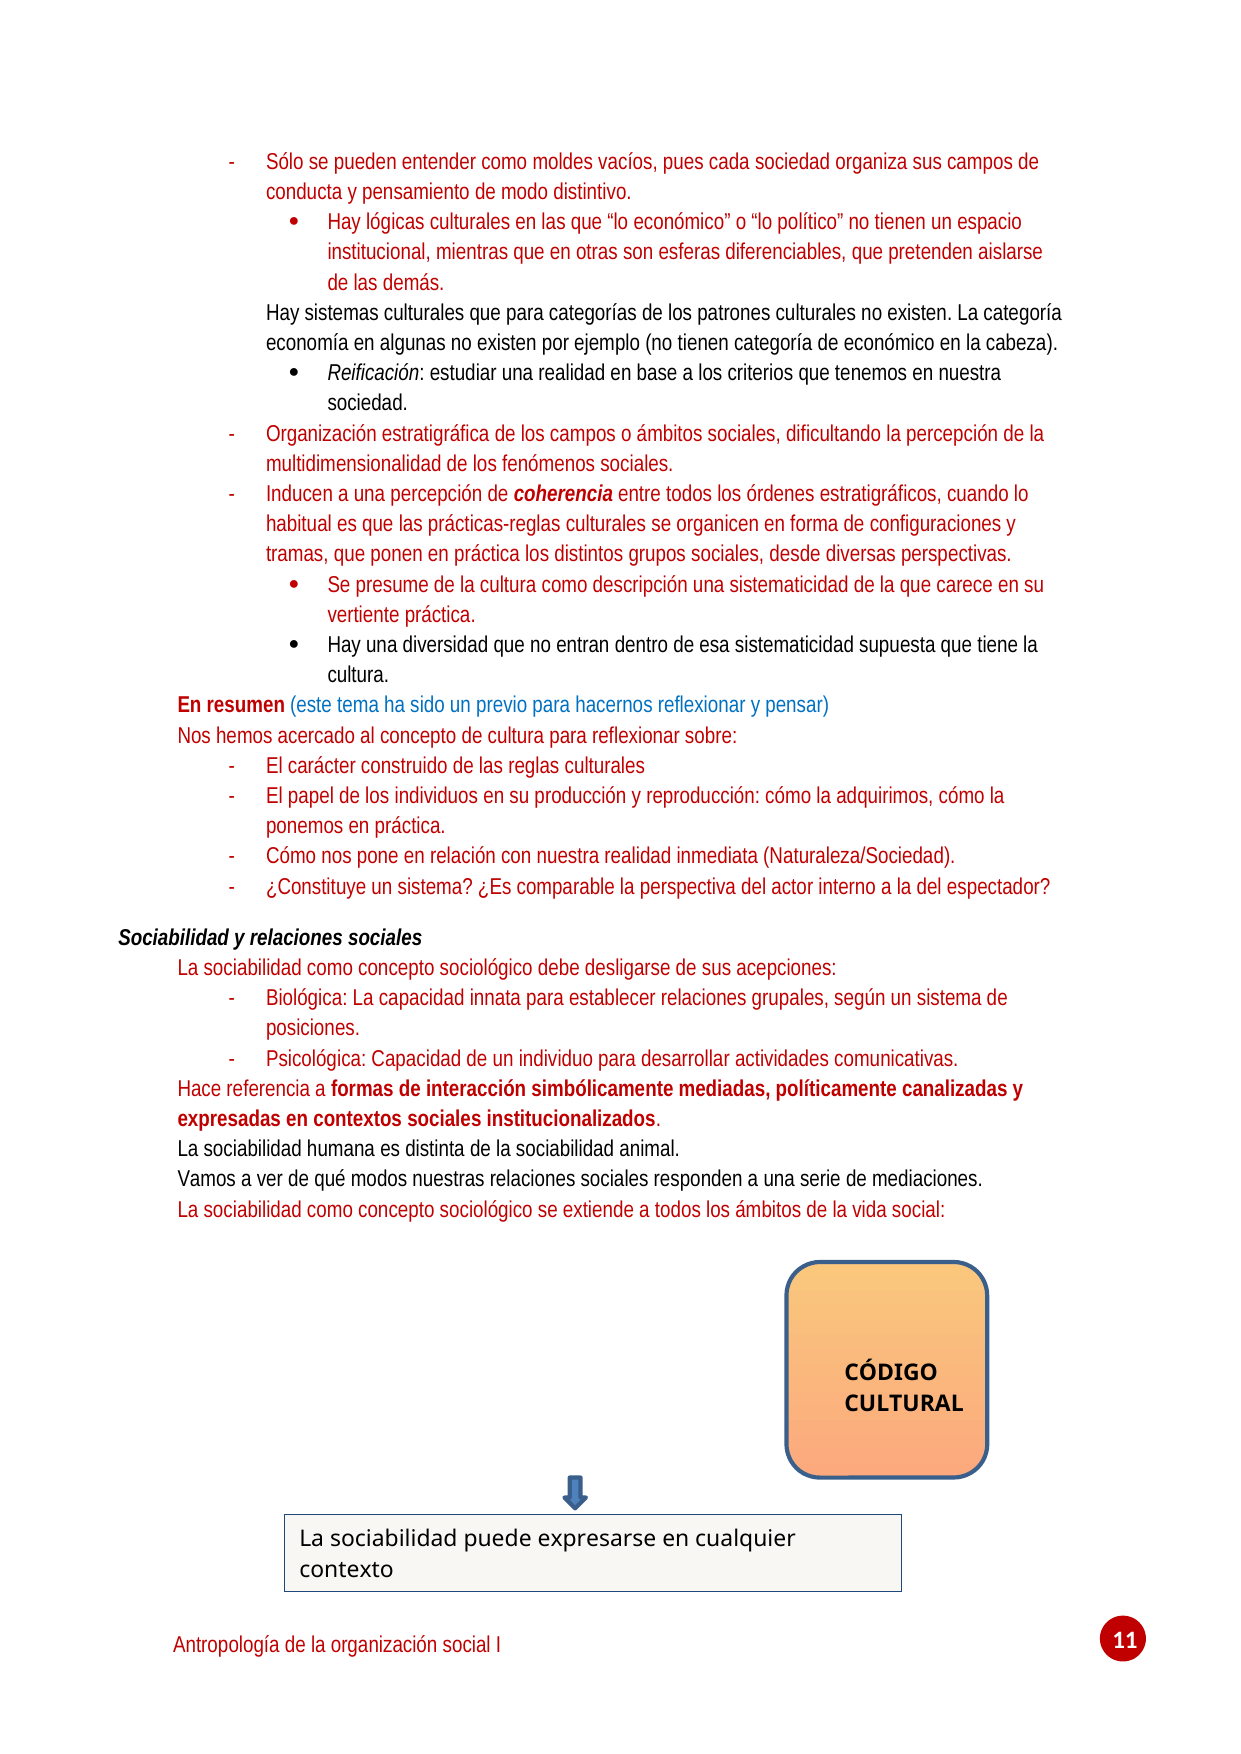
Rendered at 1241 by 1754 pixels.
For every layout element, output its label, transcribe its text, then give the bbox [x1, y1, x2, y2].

list Biológica: La capacidad innata para establecer relaciones grupales, según un sistema de posiciones. [228, 984, 1063, 1041]
list Cómo nos pone en relación con nuestra realidad inmediata (Naturaleza/Sociedad). [228, 842, 1063, 869]
text La sociabilidad humana es distinta de la sociabilidad animal. [177, 1135, 1063, 1161]
list Hay una diversidad que no entran dentro de esa sistematicidad supuesta que tiene la cultura. [290, 631, 1063, 687]
text Hace referencia a formas de interacción simbólicamente mediadas, políticamente canalizadas y expresadas en contextos sociales institucionalizados. [177, 1075, 1063, 1131]
list Sólo se pueden entender como moldes vacíos, pues cada sociedad organiza sus campos de conducta y pensamiento de modo distintivo. [228, 148, 1063, 204]
text Nos hemos acercado al concepto de cultura para reflexionar sobre: [177, 722, 1063, 748]
text Hay sistemas culturales que para categorías de los patrones culturales no existen. La categoría economía en algunas no existen por ejemplo (no tienen categoría de económico en la cabeza). [266, 299, 1063, 355]
text La sociabilidad como concepto sociológico se extiende a todos los ámbitos de la vida social: [177, 1196, 1063, 1222]
list Organización estratigráfica de los campos o ámbitos sociales, dificultando la percepción de la multidimensionalidad de los fenómenos sociales. [228, 419, 1063, 476]
text Vamos a ver de qué modos nuestras relaciones sociales responden a una serie de mediaciones. [177, 1165, 1063, 1192]
text En resumen (este tema ha sido un previo para hacernos reflexionar y pensar) [177, 691, 1063, 718]
list Psicológica: Capacidad de un individuo para desarrollar actividades comunicativas. [228, 1044, 1063, 1071]
list Se presume de la cultura como descripción una sistematicidad de la que carece en su vertiente práctica. [290, 571, 1063, 627]
list El papel de los individuos en su producción y reproducción: cómo la adquirimos, cómo la ponemos en práctica. [228, 782, 1063, 838]
list ¿Constituye un sistema? ¿Es comparable la perspectiva del actor interno a la del espectador? [228, 873, 1063, 899]
list Inducen a una percepción de coherencia entre todos los órdenes estratigráficos, cuando lo habitual es que las prácticas-reglas culturales se organicen en forma de configuraciones y tramas, que ponen en práctica los distintos grupos sociales, desde diversas perspectivas. [228, 480, 1063, 567]
text Sociabilidad y relaciones sociales [118, 924, 1063, 950]
list Hay lógicas culturales en las que “lo económico” o “lo político” no tienen un espacio institucional, mientras que en otras son esferas diferenciables, que pretenden aislarse de las demás. [290, 208, 1063, 295]
text La sociabilidad como concepto sociológico debe desligarse de sus acepciones: [177, 954, 1063, 980]
list Reificación: estudiar una realidad en base a los criterios que tenemos en nuestra sociedad. [290, 359, 1063, 416]
list El carácter construido de las reglas culturales [228, 752, 1063, 778]
